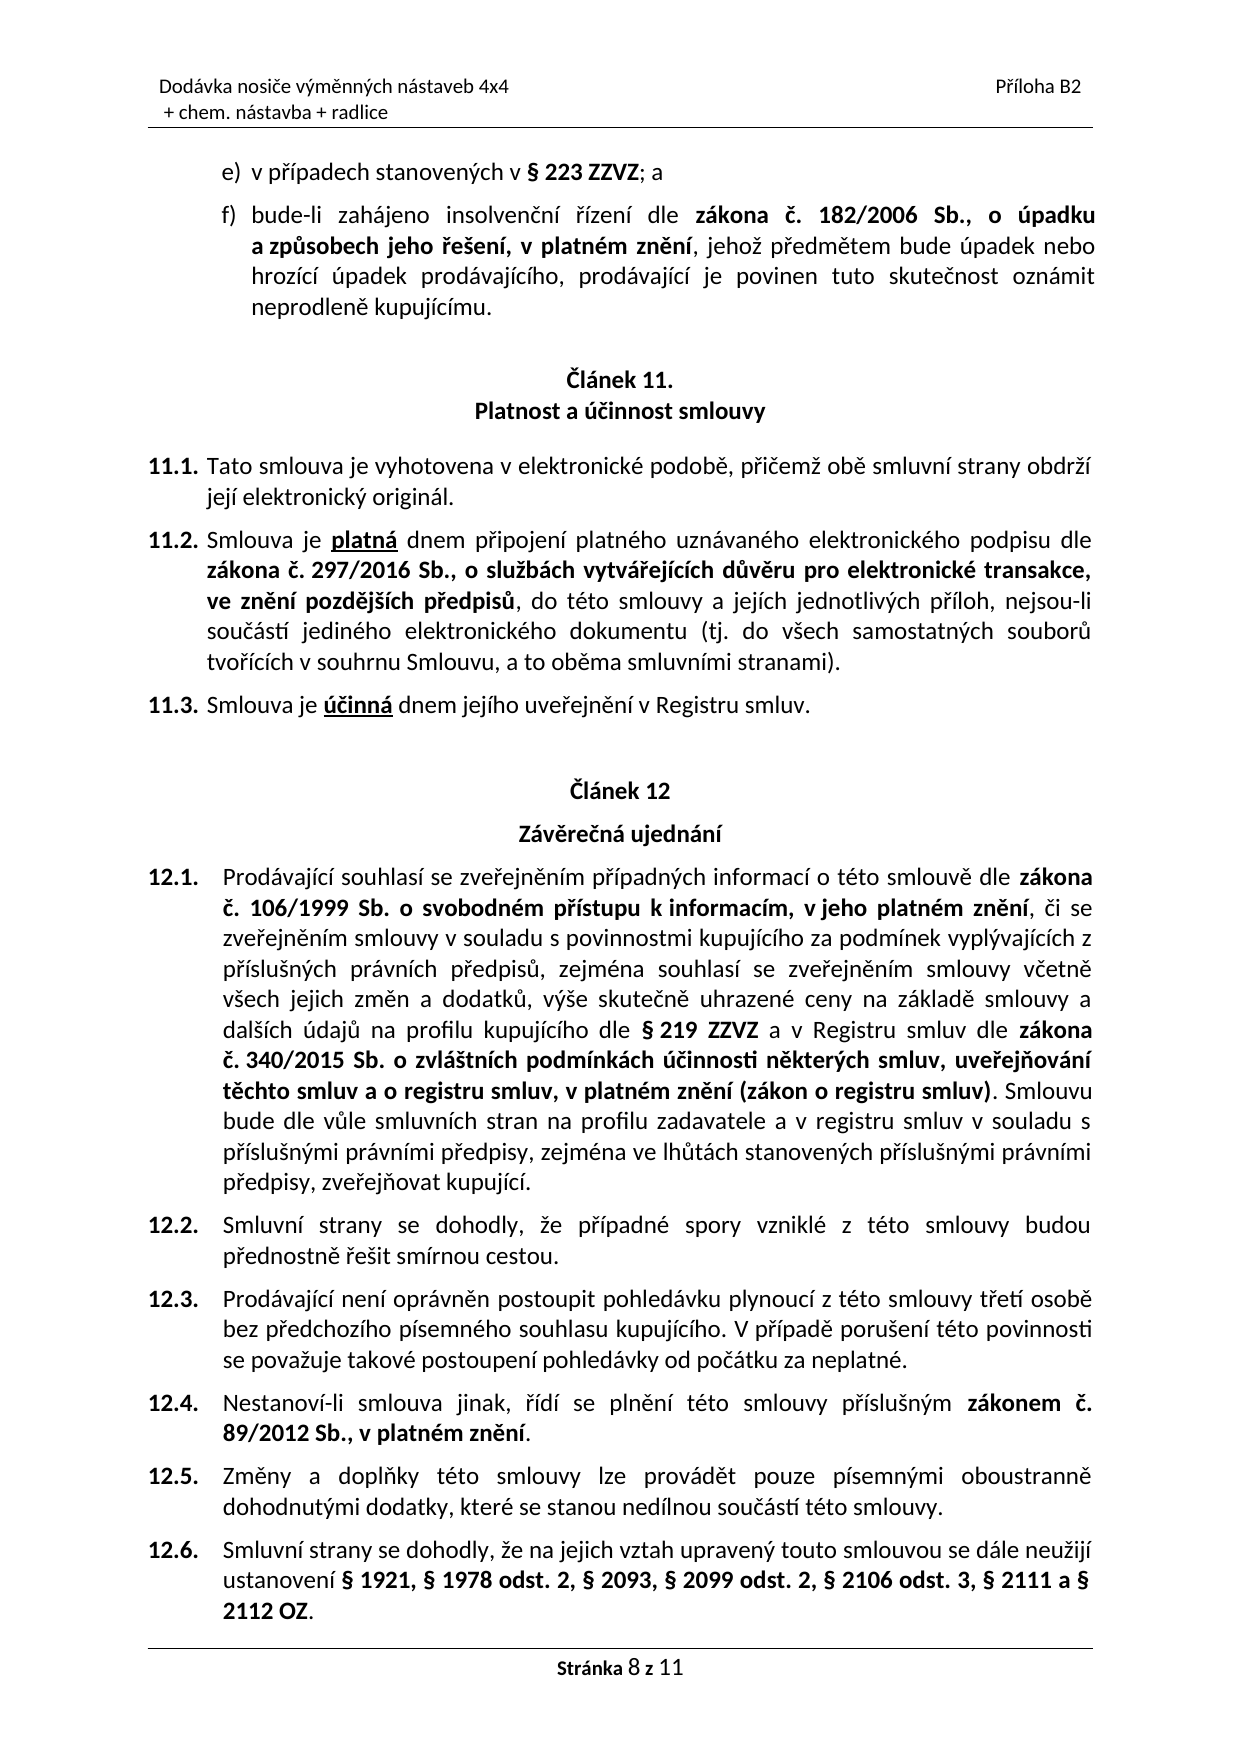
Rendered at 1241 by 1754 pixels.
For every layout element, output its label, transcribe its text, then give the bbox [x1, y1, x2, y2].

text Závěrečná ujednání [148, 818, 1093, 849]
list bude-li zahájeno insolvenční řízení dle zákona č. 182/2006 Sb., o úpadku a způsobech jeho řešení, v platném znění, jehož předmětem bude úpadek nebo hrozící úpadek prodávajícího, prodávající je povinen tuto skutečnost oznámit neprodleně kupujícímu. [221, 199, 1096, 321]
list Prodávající souhlasí se zveřejněním případných informací o této smlouvě dle zákona č. 106/1999 Sb. o svobodném přístupu k informacím, v jeho platném znění, či se zveřejněním smlouvy v souladu s povinnostmi kupujícího za podmínek vyplývajících z příslušných právních předpisů, zejména souhlasí se zveřejněním smlouvy včetně všech jejich změn a dodatků, výše skutečně uhrazené ceny na základě smlouvy a dalších údajů na profilu kupujícího dle § 219 ZZVZ a v Registru smluv dle zákona č. 340/2015 Sb. o zvláštních podmínkách účinnosti některých smluv, uveřejňování těchto smluv a o registru smluv, v platném znění (zákon o registru smluv). Smlouvu bude dle vůle smluvních stran na profilu zadavatele a v registru smluv v souladu s příslušnými právními předpisy, zejména ve lhůtách stanovených příslušnými právními předpisy, zveřejňovat kupující. [148, 861, 1093, 1197]
list Změny a doplňky této smlouvy lze provádět pouze písemnými oboustranně dohodnutými dodatky, které se stanou nedílnou součástí této smlouvy. [148, 1461, 1093, 1522]
list Nestanoví-li smlouva jinak, řídí se plnění této smlouvy příslušným zákonem č. 89/2012 Sb., v platném znění. [148, 1387, 1093, 1448]
list Tato smlouva je vyhotovena v elektronické podobě, přičemž obě smluvní strany obdrží její elektronický originál. [148, 450, 1093, 511]
list v případech stanovených v § 223 ZZVZ; a [221, 156, 1096, 187]
list Smlouva je platná dnem připojení platného uznávaného elektronického podpisu dle zákona č. 297/2016 Sb., o službách vytvářejících důvěru pro elektronické transakce, ve znění pozdějších předpisů, do této smlouvy a jejích jednotlivých příloh, nejsou-li součástí jediného elektronického dokumentu (tj. do všech samostatných souborů tvořících v souhrnu Smlouvu, a to oběma smluvními stranami). [148, 524, 1093, 677]
list Prodávající není oprávněn postoupit pohledávku plynoucí z této smlouvy třetí osobě bez předchozího písemného souhlasu kupujícího. V případě porušení této povinnosti se považuje takové postoupení pohledávky od počátku za neplatné. [148, 1283, 1093, 1374]
list Smlouva je účinná dnem jejího uveřejnění v Registru smluv. [148, 689, 1093, 719]
list Smluvní strany se dohodly, že na jejich vztah upravený touto smlouvou se dále neužijí ustanovení § 1921, § 1978 odst. 2, § 2093, § 2099 odst. 2, § 2106 odst. 3, § 2111 a § 2112 OZ. [148, 1534, 1093, 1626]
text Článek 12 [148, 775, 1093, 806]
text Článek 11. [148, 364, 1093, 395]
list Smluvní strany se dohodly, že případné spory vzniklé z této smlouvy budou přednostně řešit smírnou cestou. [148, 1209, 1093, 1270]
subtitle Platnost a účinnost smlouvy [148, 395, 1093, 425]
